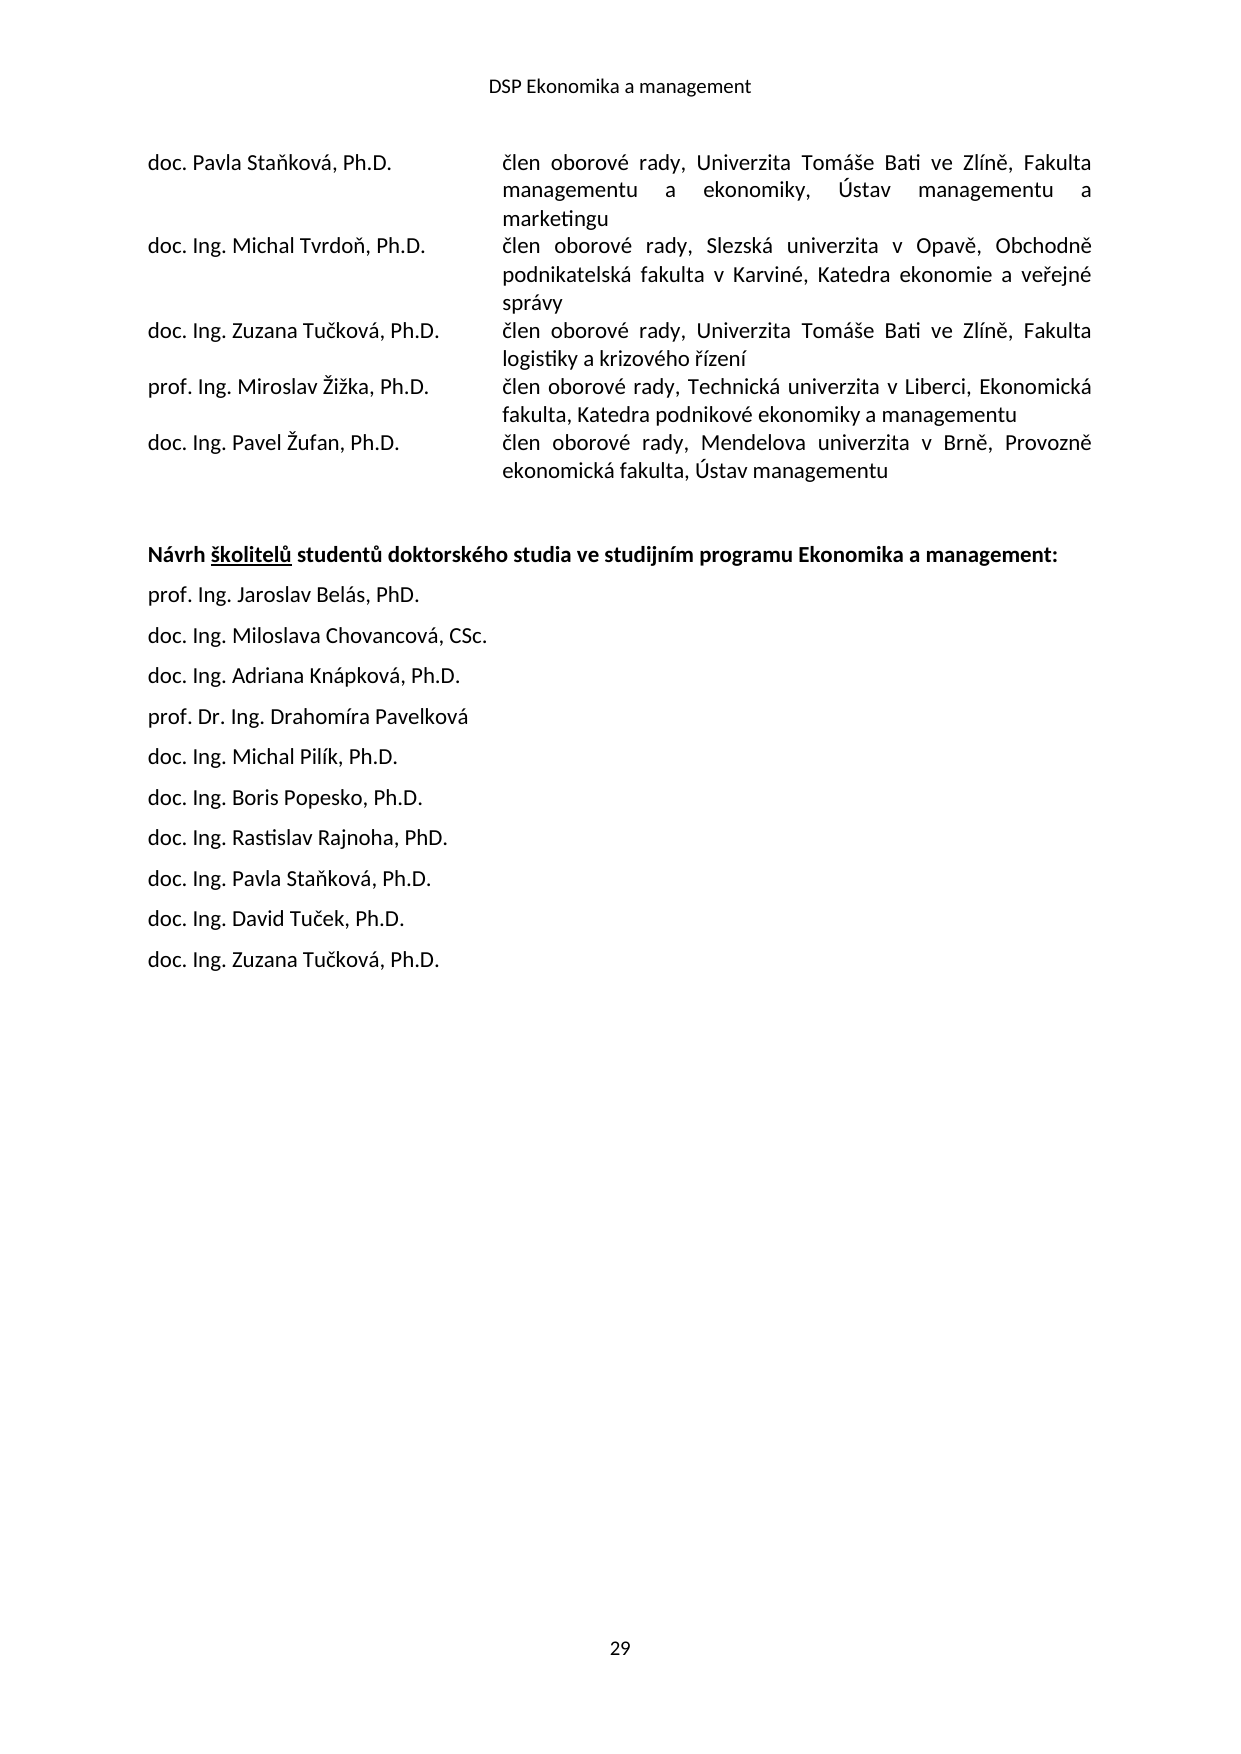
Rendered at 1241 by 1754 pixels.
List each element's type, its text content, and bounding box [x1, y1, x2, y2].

text doc. Ing. David Tuček, Ph.D. [148, 904, 1093, 933]
text prof. Ing. Miroslav Žižka, Ph.D. člen oborové rady, Technická univerzita v Liberci, Ekonomická fakulta, Katedra podnikové ekonomiky a managementu [148, 372, 1093, 428]
text prof. Dr. Ing. Drahomíra Pavelková [148, 702, 1093, 730]
text doc. Ing. Zuzana Tučková, Ph.D. člen oborové rady, Univerzita Tomáše Bati ve Zlíně, Fakulta logistiky a krizového řízení [148, 316, 1093, 372]
text doc. Pavla Staňková, Ph.D. člen oborové rady, Univerzita Tomáše Bati ve Zlíně, Fakulta managementu a ekonomiky, Ústav managementu a marketingu [148, 148, 1093, 232]
text doc. Ing. Pavla Staňková, Ph.D. [148, 864, 1093, 892]
text Návrh školitelů studentů doktorského studia ve studijním programu Ekonomika a management: [148, 540, 1093, 568]
text doc. Ing. Miloslava Chovancová, CSc. [148, 621, 1093, 649]
text doc. Ing. Michal Pilík, Ph.D. [148, 742, 1093, 771]
text doc. Ing. Pavel Žufan, Ph.D. člen oborové rady, Mendelova univerzita v Brně, Provozně ekonomická fakulta, Ústav managementu [148, 428, 1093, 484]
text doc. Ing. Boris Popesko, Ph.D. [148, 783, 1093, 811]
text doc. Ing. Zuzana Tučková, Ph.D. [148, 945, 1093, 973]
text prof. Ing. Jaroslav Belás, PhD. [148, 580, 1093, 608]
text doc. Ing. Adriana Knápková, Ph.D. [148, 661, 1093, 689]
text doc. Ing. Michal Tvrdoň, Ph.D. člen oborové rady, Slezská univerzita v Opavě, Obchodně podnikatelská fakulta v Karviné, Katedra ekonomie a veřejné správy [148, 232, 1093, 316]
text doc. Ing. Rastislav Rajnoha, PhD. [148, 823, 1093, 852]
